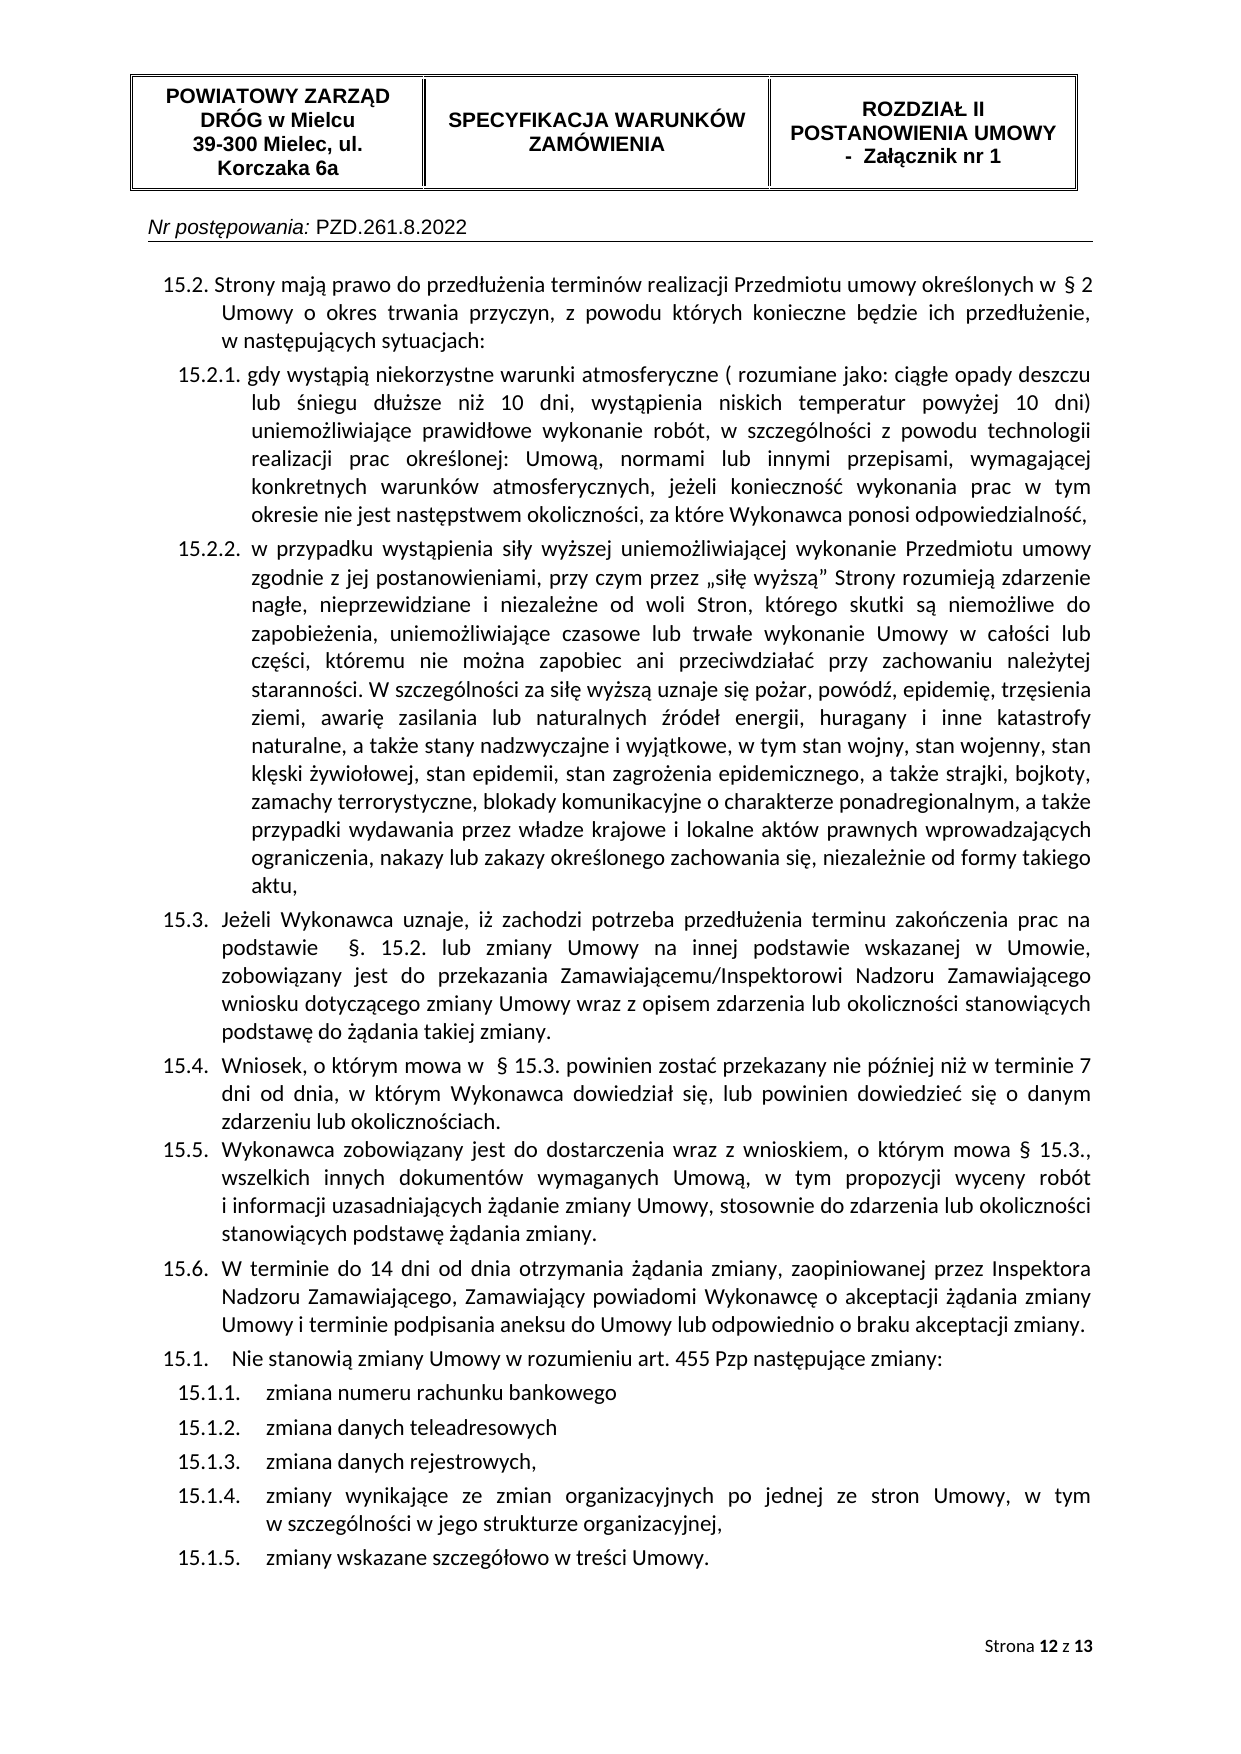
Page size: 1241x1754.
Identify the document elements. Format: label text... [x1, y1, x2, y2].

text 15.2.2. w przypadku wystąpienia siły wyższej uniemożliwiającej wykonanie Przedmiotu umowy zgodnie z jej postanowieniami, przy czym przez „siłę wyższą” Strony rozumieją zdarzenie nagłe, nieprzewidziane i niezależne od woli Stron, którego skutki są niemożliwe do zapobieżenia, uniemożliwiające czasowe lub trwałe wykonanie Umowy w całości lub części, któremu nie można zapobiec ani przeciwdziałać przy zachowaniu należytej staranności. W szczególności za siłę wyższą uznaje się pożar, powódź, epidemię, trzęsienia ziemi, awarię zasilania lub naturalnych źródeł energii, huragany i inne katastrofy naturalne, a także stany nadzwyczajne i wyjątkowe, w tym stan wojny, stan wojenny, stan klęski żywiołowej, stan epidemii, stan zagrożenia epidemicznego, a także strajki, bojkoty, zamachy terrorystyczne, blokady komunikacyjne o charakterze ponadregionalnym, a także przypadki wydawania przez władze krajowe i lokalne aktów prawnych wprowadzających ograniczenia, nakazy lub zakazy określonego zachowania się, niezależnie od formy takiego aktu, [177, 534, 1093, 899]
text 15.2. Strony mają prawo do przedłużenia terminów realizacji Przedmiotu umowy określonych w § 2 Umowy o okres trwania przyczyn, z powodu których konieczne będzie ich przedłużenie, w następujących sytuacjach: [162, 270, 1093, 354]
subtitle zmiana numeru rachunku bankowego [177, 1378, 1093, 1406]
subtitle zmiany wskazane szczegółowo w treści Umowy. [177, 1543, 1093, 1572]
subtitle zmiana danych rejestrowych, [177, 1447, 1093, 1475]
text 15.2.1. gdy wystąpią niekorzystne warunki atmosferyczne ( rozumiane jako: ciągłe opady deszczu lub śniegu dłuższe niż 10 dni, wystąpienia niskich temperatur powyżej 10 dni) uniemożliwiające prawidłowe wykonanie robót, w szczególności z powodu technologii realizacji prac określonej: Umową, normami lub innymi przepisami, wymagającej konkretnych warunków atmosferycznych, jeżeli konieczność wykonania prac w tym okresie nie jest następstwem okoliczności, za które Wykonawca ponosi odpowiedzialność, [177, 360, 1093, 528]
text 15.5. Wykonawca zobowiązany jest do dostarczenia wraz z wnioskiem, o którym mowa § 15.3., wszelkich innych dokumentów wymaganych Umową, w tym propozycji wyceny robót i informacji uzasadniających żądanie zmiany Umowy, stosownie do zdarzenia lub okoliczności stanowiących podstawę żądania zmiany. [162, 1136, 1093, 1248]
subtitle zmiany wynikające ze zmian organizacyjnych po jednej ze stron Umowy, w tym w szczególności w jego strukturze organizacyjnej, [177, 1481, 1093, 1537]
text 15.3. Jeżeli Wykonawca uznaje, iż zachodzi potrzeba przedłużenia terminu zakończenia prac na podstawie §. 15.2. lub zmiany Umowy na innej podstawie wskazanej w Umowie, zobowiązany jest do przekazania Zamawiającemu/Inspektorowi Nadzoru Zamawiającego wniosku dotyczącego zmiany Umowy wraz z opisem zdarzenia lub okoliczności stanowiących podstawę do żądania takiej zmiany. [162, 905, 1093, 1045]
text 15.6. W terminie do 14 dni od dnia otrzymania żądania zmiany, zaopiniowanej przez Inspektora Nadzoru Zamawiającego, Zamawiający powiadomi Wykonawcę o akceptacji żądania zmiany Umowy i terminie podpisania aneksu do Umowy lub odpowiednio o braku akceptacji zmiany. [162, 1254, 1093, 1338]
subtitle zmiana danych teleadresowych [177, 1413, 1093, 1441]
subtitle Nie stanowią zmiany Umowy w rozumieniu art. 455 Pzp następujące zmiany: [162, 1344, 1093, 1372]
text 15.4. Wniosek, o którym mowa w § 15.3. powinien zostać przekazany nie później niż w terminie 7 dni od dnia, w którym Wykonawca dowiedział się, lub powinien dowiedzieć się o danym zdarzeniu lub okolicznościach. [162, 1051, 1093, 1136]
